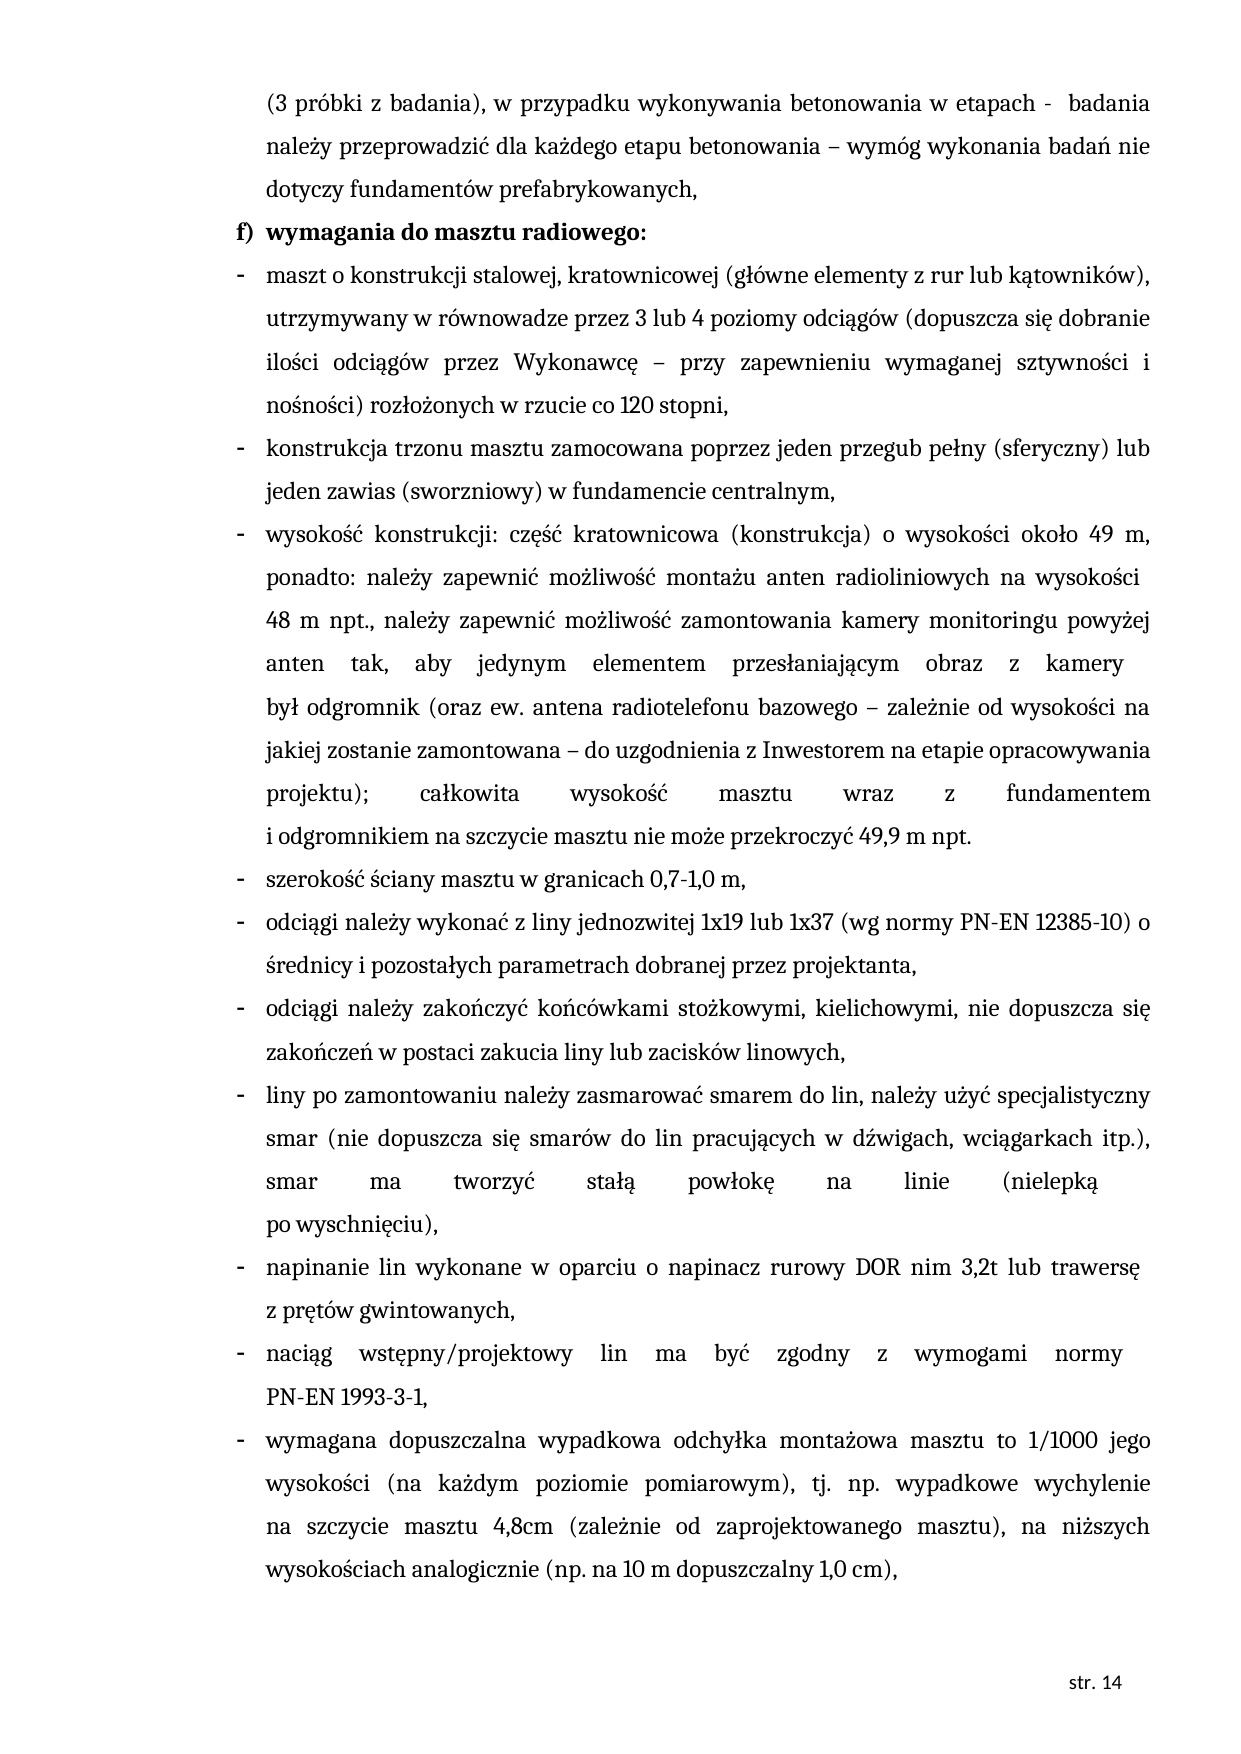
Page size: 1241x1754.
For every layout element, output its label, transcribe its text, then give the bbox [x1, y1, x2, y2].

list wysokość konstrukcji: część kratownicowa (konstrukcja) o wysokości około 49 m, ponadto: należy zapewnić możliwość montażu anten radioliniowych na wysokości 48 m npt., należy zapewnić możliwość zamontowania kamery monitoringu powyżej anten tak, aby jedynym elementem przesłaniającym obraz z kamery był odgromnik (oraz ew. antena radiotelefonu bazowego – zależnie od wysokości na jakiej zostanie zamontowana – do uzgodnienia z Inwestorem na etapie opracowywania projektu); całkowita wysokość masztu wraz z fundamentem i odgromnikiem na szczycie masztu nie może przekroczyć 49,9 m npt. [236, 520, 1152, 851]
list wymagania do masztu radiowego: [236, 218, 1152, 247]
list liny po zamontowaniu należy zasmarować smarem do lin, należy użyć specjalistyczny smar (nie dopuszcza się smarów do lin pracujących w dźwigach, wciągarkach itp.), smar ma tworzyć stałą powłokę na linie (nielepką po wyschnięciu), [236, 1081, 1152, 1239]
list maszt o konstrukcji stalowej, kratownicowej (główne elementy z rur lub kątowników), utrzymywany w równowadze przez 3 lub 4 poziomy odciągów (dopuszcza się dobranie ilości odciągów przez Wykonawcę – przy zapewnieniu wymaganej sztywności i nośności) rozłożonych w rzucie co 120 stopni, [236, 261, 1152, 419]
list wymagana dopuszczalna wypadkowa odchyłka montażowa masztu to 1/1000 jego wysokości (na każdym poziomie pomiarowym), tj. np. wypadkowe wychylenie na szczycie masztu 4,8cm (zależnie od zaprojektowanego masztu), na niższych wysokościach analogicznie (np. na 10 m dopuszczalny 1,0 cm), [236, 1426, 1152, 1584]
list naciąg wstępny/projektowy lin ma być zgodny z wymogami normy PN-EN 1993-3-1, [236, 1339, 1152, 1411]
list konstrukcja trzonu masztu zamocowana poprzez jeden przegub pełny (sferyczny) lub jeden zawias (sworzniowy) w fundamencie centralnym, [236, 434, 1152, 506]
list napinanie lin wykonane w oparciu o napinacz rurowy DOR nim 3,2t lub trawersę z prętów gwintowanych, [236, 1253, 1152, 1325]
list odciągi należy wykonać z liny jednozwitej 1x19 lub 1x37 (wg normy PN-EN 12385-10) o średnicy i pozostałych parametrach dobranej przez projektanta, [236, 908, 1152, 980]
list odciągi należy zakończyć końcówkami stożkowymi, kielichowymi, nie dopuszcza się zakończeń w postaci zakucia liny lub zacisków linowych, [236, 994, 1152, 1066]
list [236, 89, 1152, 204]
list szerokość ściany masztu w granicach 0,7-1,0 m, [236, 865, 1152, 894]
